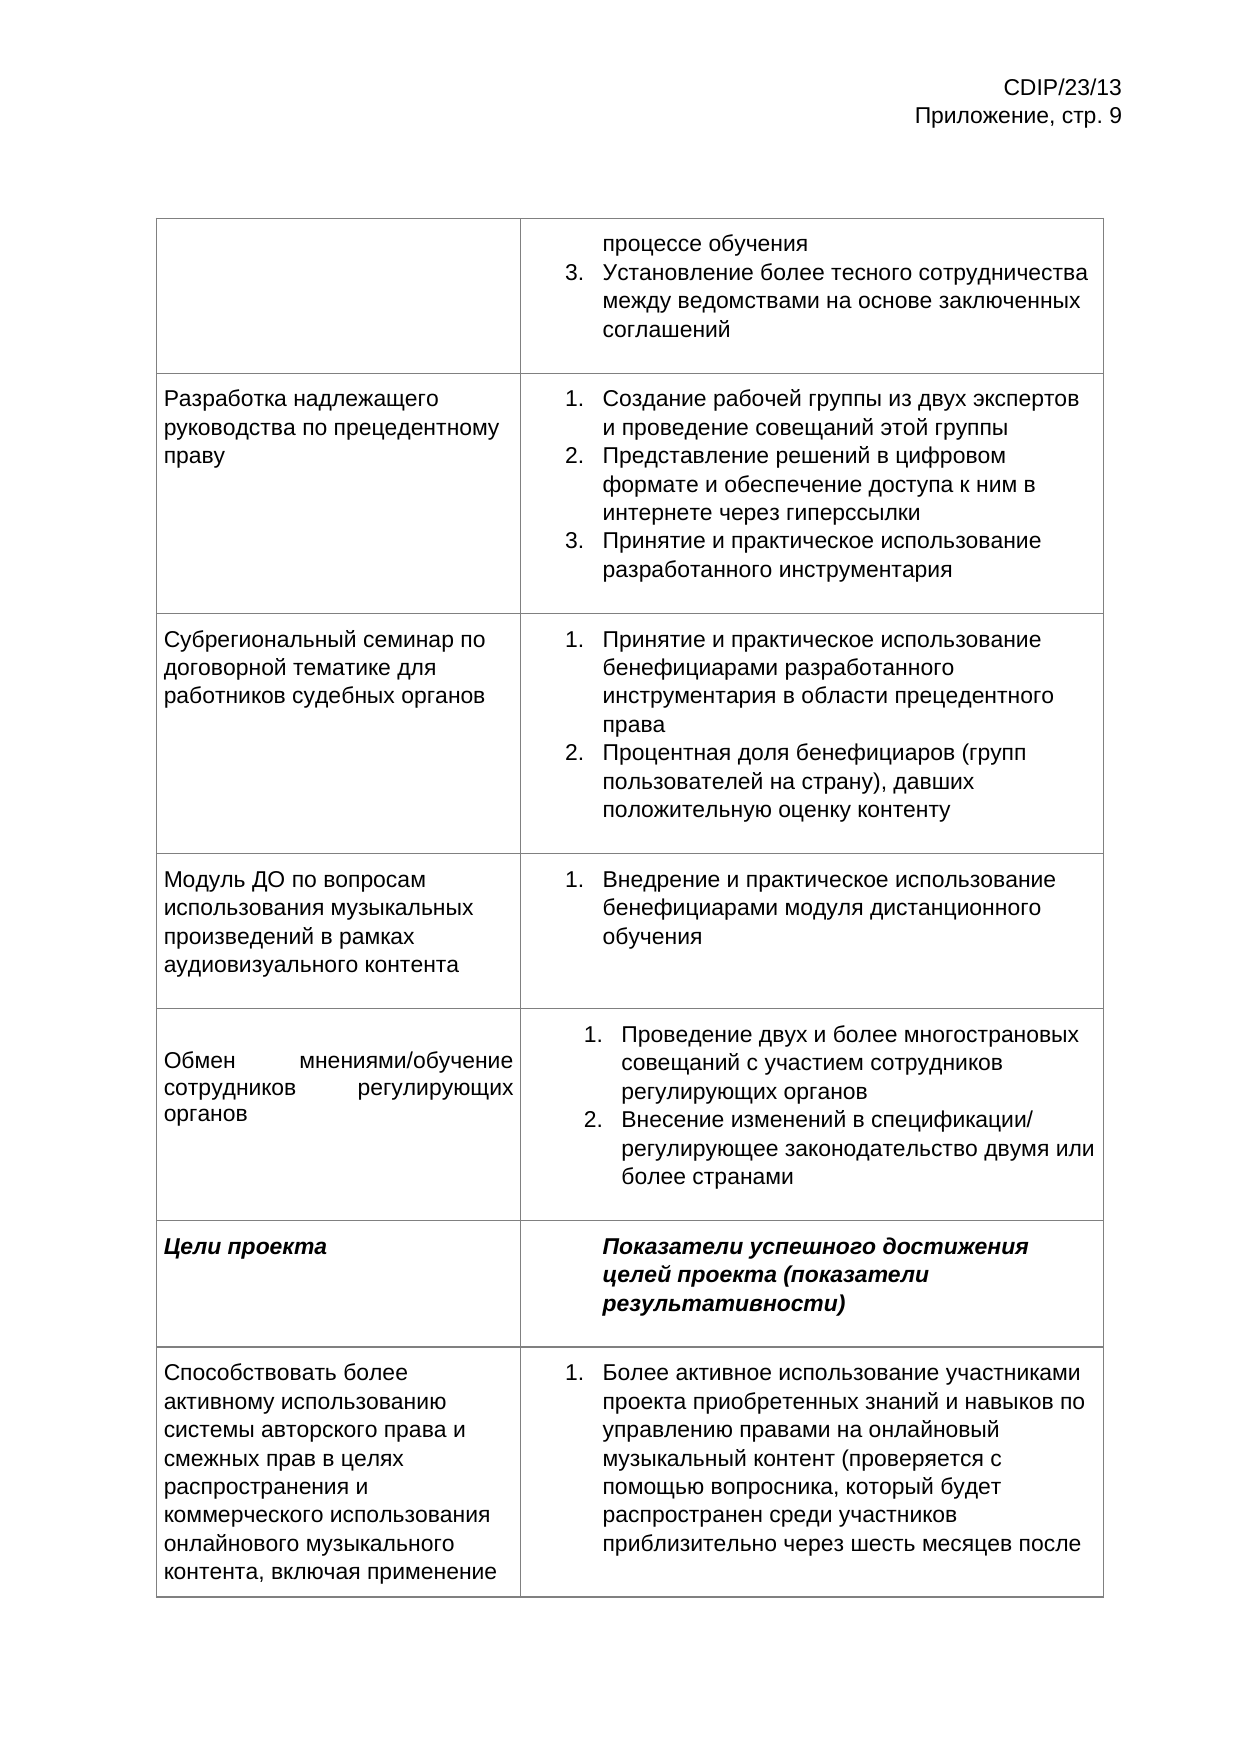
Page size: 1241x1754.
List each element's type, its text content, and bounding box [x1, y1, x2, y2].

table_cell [521, 1348, 1103, 1596]
table_cell Внедрение и практическое использование бенефициарами модуля дистанционного обучения [521, 854, 1103, 1008]
table_cell Принятие и практическое использование бенефициарами разработанного инструментария в области прецедентного права Процентная доля бенефициаров (групп пользователей на страну), давших положительную оценку контенту [521, 614, 1103, 853]
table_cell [157, 1348, 520, 1596]
table_cell Субрегиональный семинар по договорной тематике для работников судебных органов [157, 614, 520, 853]
table_cell Разработка надлежащего руководства по прецедентному праву [157, 374, 520, 613]
table_cell Создание рабочей группы из двух экспертов и проведение совещаний этой группы Представление решений в цифровом формате и обеспечение доступа к ним в интернете через гиперссылки Принятие и практическое использование разработанного инструментария [521, 374, 1103, 613]
table_cell Проведение двух и более многострановых совещаний с участием сотрудников регулирующих органов Внесение изменений в спецификации/ регулирующее законодательство двумя или более странами [521, 1009, 1103, 1220]
table_cell Цели проекта [157, 1221, 520, 1346]
table_cell Модуль ДО по вопросам использования музыкальных произведений в рамках аудиовизуального контента [157, 854, 520, 1008]
table_cell Обмен мнениями/обучение сотрудников регулирующих органов [157, 1009, 520, 1220]
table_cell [521, 219, 1103, 372]
table_cell Показатели успешного достижения целей проекта (показатели результативности) [521, 1221, 1103, 1346]
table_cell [157, 219, 520, 372]
